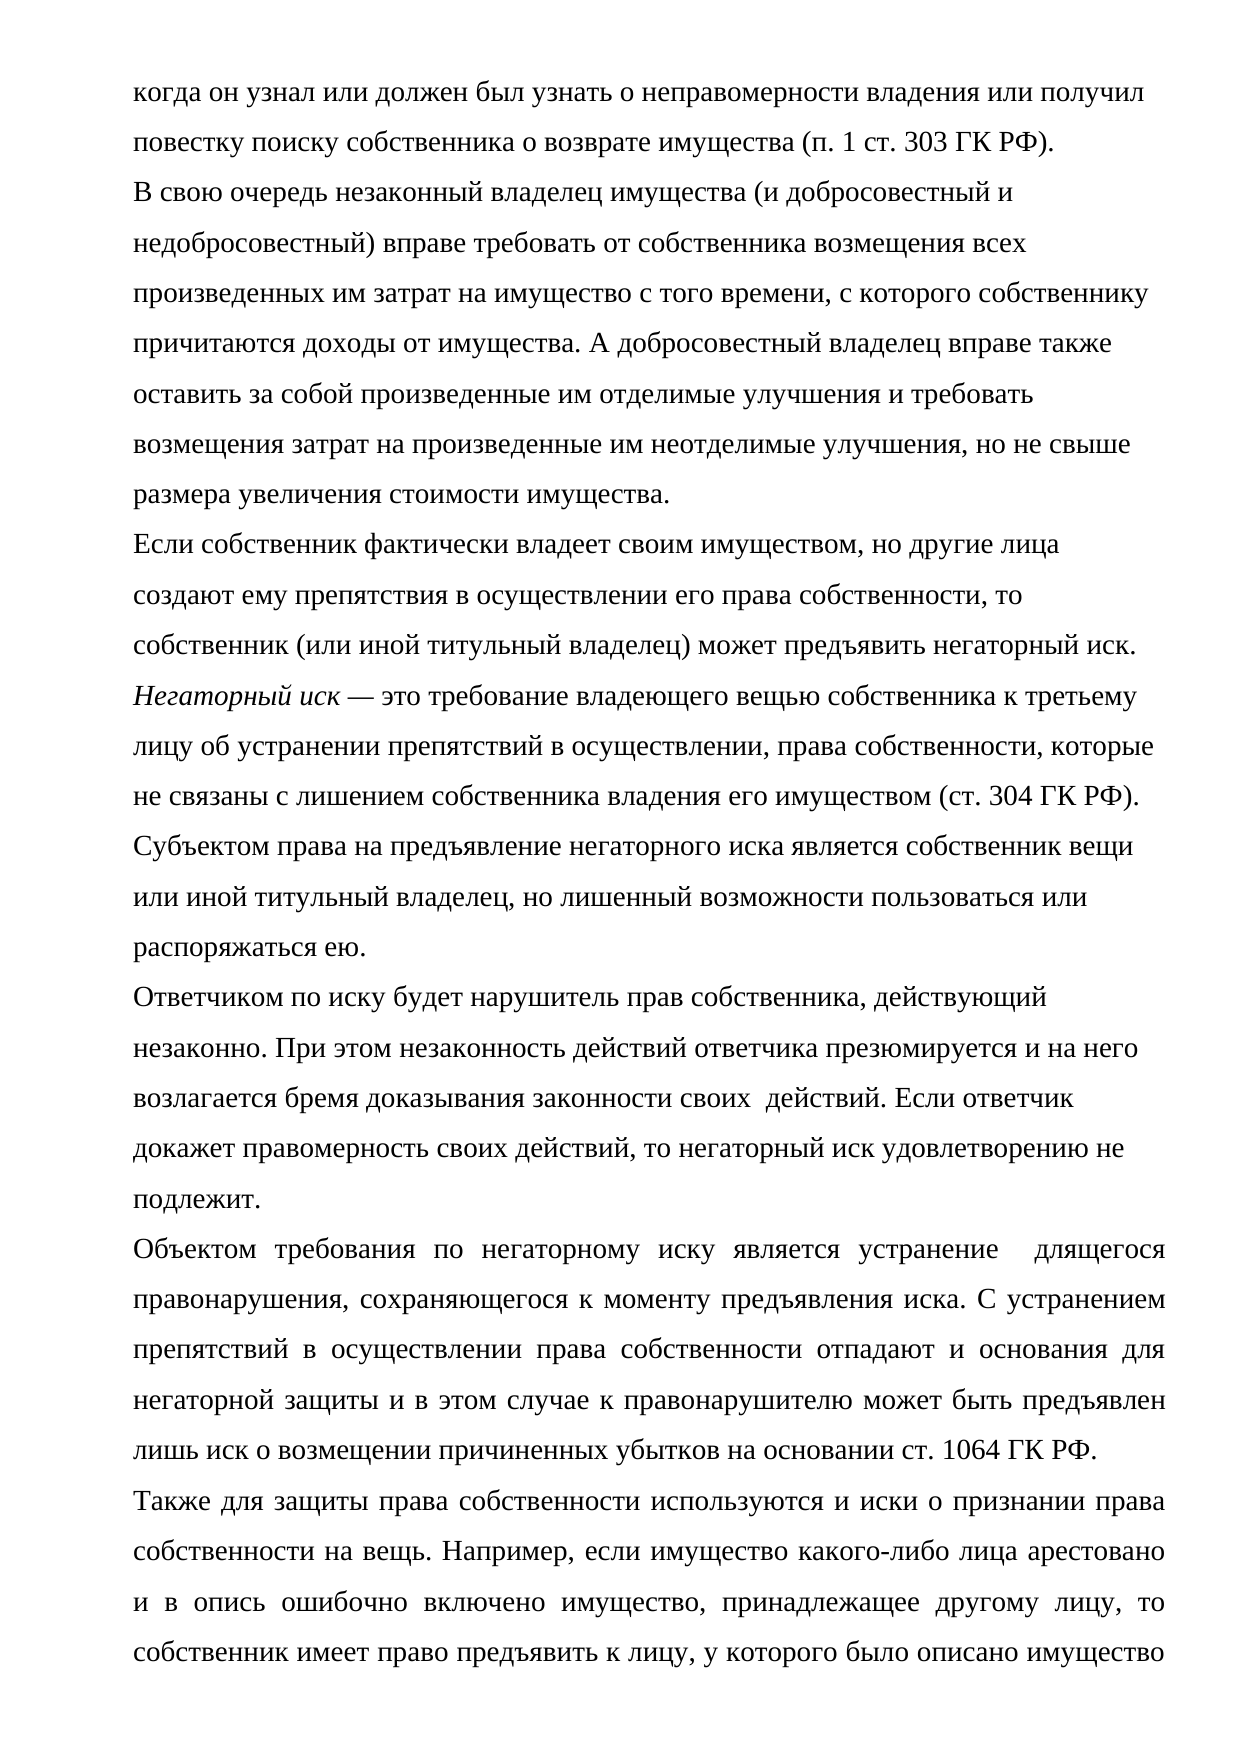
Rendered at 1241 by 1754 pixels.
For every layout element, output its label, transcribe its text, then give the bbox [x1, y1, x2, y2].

text Негаторный иск — это требование владеющего вещью собственника к третьему лицу об устранении препятствий в осуществлении, права собственности, которые не связаны с лишением собственника владения его имуществом (ст. 304 ГК РФ). [133, 678, 1167, 812]
text Если собственник фактически владеет своим имуществом, но другие лица создают ему препятствия в осуществлении его права собственности, то собственник (или иной титульный владелец) может предъявить негаторный иск. [133, 527, 1167, 661]
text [133, 1483, 1167, 1667]
text Объектом требования по негаторному иску является устранение длящегося правонарушения, сохраняющегося к моменту предъявления иска. С устранением препятствий в осуществлении права собственности отпадают и основания для негаторной защиты и в этом случае к правонарушителю может быть предъявлен лишь иск о возмещении причиненных убытков на основании ст. 1064 ГК РФ. [133, 1231, 1167, 1466]
text В свою очередь незаконный владелец имущества (и добросовестный и недобросовестный) вправе требовать от собственника возмещения всех произведенных им затрат на имущество с того времени, с которого собственнику причитаются доходы от имущества. А добросовестный владелец вправе также оставить за собой произведенные им отделимые улучшения и требовать возмещения затрат на произведенные им неотделимые улучшения, но не свыше размера увеличения стоимости имущества. [133, 174, 1167, 510]
text Ответчиком по иску будет нарушитель прав собственника, действующий незаконно. При этом незаконность действий ответчика презюмируется и на него возлагается бремя доказывания законности своих действий. Если ответчик докажет правомерность своих действий, то негаторный иск удовлетворению не подлежит. [133, 979, 1167, 1214]
text Субъектом права на предъявление негаторного иска является собственник вещи или иной титульный владелец, но лишенный возможности пользоваться или распоряжаться ею. [133, 828, 1167, 963]
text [133, 74, 1167, 158]
